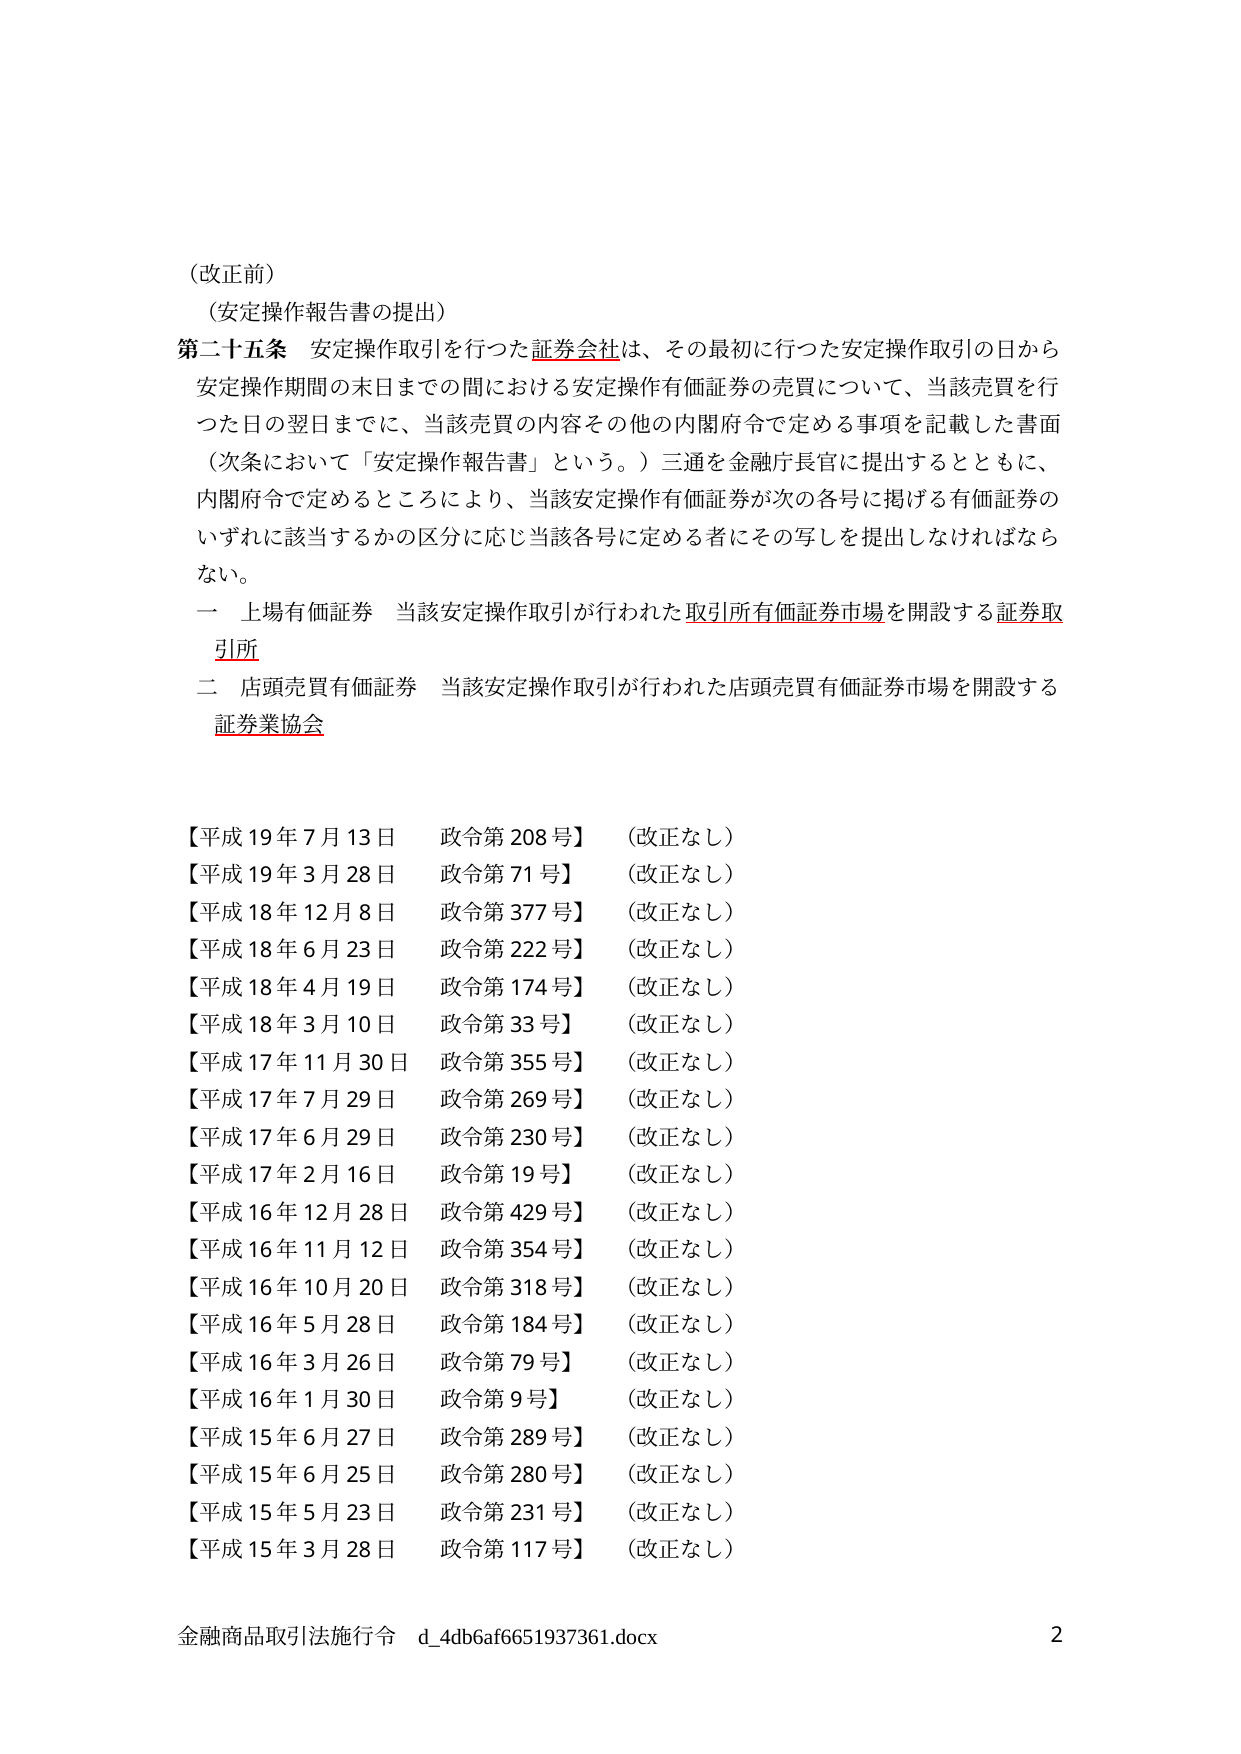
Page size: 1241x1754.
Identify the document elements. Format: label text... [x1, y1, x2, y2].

text 二 店頭売買有価証券 当該安定操作取引が行われた店頭売買有価証券市場を開設する証券業協会 [196, 667, 1063, 742]
text 【平成15年6月27日 政令第289号】 （改正なし） [177, 1417, 1063, 1454]
text 【平成16年1月30日 政令第9号】 （改正なし） [177, 1379, 1063, 1417]
text 【平成15年5月23日 政令第231号】 （改正なし） [177, 1492, 1063, 1529]
text 【平成16年10月20日 政令第318号】 （改正なし） [177, 1267, 1063, 1304]
text 【平成18年6月23日 政令第222号】 （改正なし） [177, 929, 1063, 967]
text 【平成16年11月12日 政令第354号】 （改正なし） [177, 1229, 1063, 1267]
text 一 上場有価証券 当該安定操作取引が行われた取引所有価証券市場を開設する証券取引所 [196, 592, 1063, 667]
text 【平成16年3月26日 政令第79号】 （改正なし） [177, 1342, 1063, 1379]
text （改正前） [177, 254, 1063, 292]
text 【平成19年3月28日 政令第71号】 （改正なし） [177, 854, 1063, 892]
text 【平成16年5月28日 政令第184号】 （改正なし） [177, 1304, 1063, 1342]
text 【平成18年12月8日 政令第377号】 （改正なし） [177, 892, 1063, 929]
text 【平成18年3月10日 政令第33号】 （改正なし） [177, 1004, 1063, 1042]
text 【平成17年11月30日 政令第355号】 （改正なし） [177, 1042, 1063, 1079]
text 【平成19年7月13日 政令第208号】 （改正なし） [177, 817, 1063, 854]
text 【平成18年4月19日 政令第174号】 （改正なし） [177, 967, 1063, 1004]
text 【平成17年7月29日 政令第269号】 （改正なし） [177, 1079, 1063, 1117]
text 第二十五条 安定操作取引を行つた証券会社は、その最初に行つた安定操作取引の日から安定操作期間の末日までの間における安定操作有価証券の売買について、当該売買を行つた日の翌日までに、当該売買の内容その他の内閣府令で定める事項を記載した書面（次条において「安定操作報告書」という。）三通を金融庁長官に提出するとともに、内閣府令で定めるところにより、当該安定操作有価証券が次の各号に掲げる有価証券のいずれに該当するかの区分に応じ当該各号に定める者にその写しを提出しなければならない。 [177, 329, 1063, 592]
text 【平成16年12月28日 政令第429号】 （改正なし） [177, 1192, 1063, 1229]
text 【平成17年6月29日 政令第230号】 （改正なし） [177, 1117, 1063, 1154]
text 【平成17年2月16日 政令第19号】 （改正なし） [177, 1154, 1063, 1192]
text （安定操作報告書の提出） [196, 292, 1063, 329]
text 【平成15年3月28日 政令第117号】 （改正なし） [177, 1529, 1063, 1567]
text 【平成15年6月25日 政令第280号】 （改正なし） [177, 1454, 1063, 1492]
